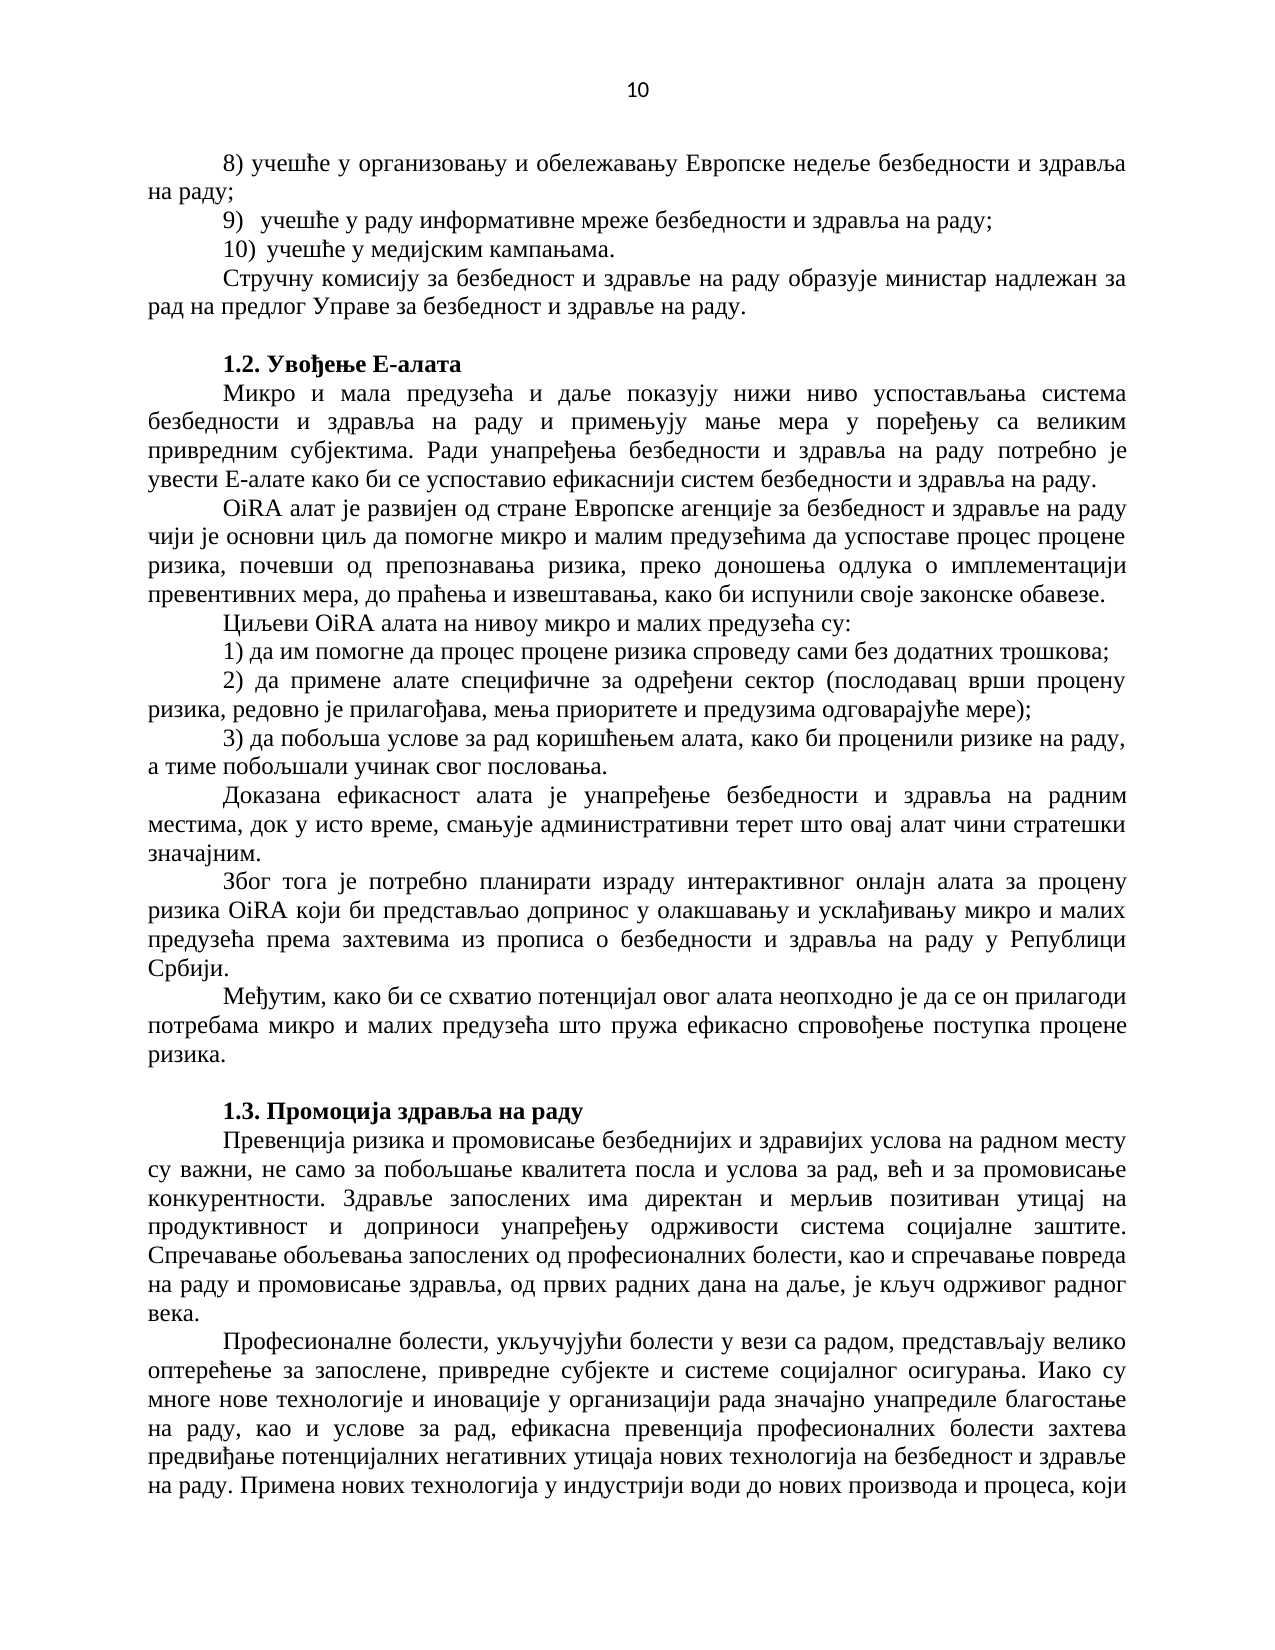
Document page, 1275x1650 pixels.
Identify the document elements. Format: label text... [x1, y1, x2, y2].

text Доказана ефикасност алата је унапређење безбедности и здравља на радним местима, док у исто време, смањује административни терет што овај алат чини стратешки значајним. [148, 780, 1127, 866]
text Превенција ризика и промовисање безбеднијих и здравијих услова на радном месту су важни, не само за побољшање квалитета посла и услова за рад, већ и за промовисање конкурентности. Здравље запослених има директан и мерљив позитиван утицај на продуктивност и доприноси унапређењу одрживости система социјалне заштите. Спречавање обољевања запослених од професионалних болести, као и спречавање повреда на раду и промовисање здравља, од првих радних дана на даље, је кључ одрживог радног века. [148, 1125, 1127, 1326]
text 1.2. Увођење Е-алата [148, 349, 1127, 378]
text Због тога је потребно планирати израду интерактивног онлајн алата за процену ризика OiRA који би представљао допринос у олакшавању и усклађивању микро и малих предузећа према захтевима из прописа о безбедности и здравља на раду у Републици Србији. [148, 866, 1127, 981]
list учешће у медијским кампањама. [223, 234, 1127, 263]
list учешће у раду информативне мреже безбедности и здравља на раду; [223, 205, 1127, 234]
text 1) да им помогне да процес процене ризика спроведу сами без додатних трошкова; [148, 636, 1127, 665]
text 2) да примене алате специфичне за одређени сектор (послодавац врши процену ризика, редовно је прилагођава, мења приоритете и предузима одговарајуће мере); [148, 665, 1127, 723]
text Микро и мала предузећа и даље показују нижи ниво успостављања система безбедности и здравља на раду и примењују мање мера у поређењу са великим привредним субјектима. Ради унапређења безбедности и здравља на раду потребно је увести Е-алате како би се успоставио ефикаснији систем безбедности и здравља на раду. [148, 378, 1127, 493]
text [148, 1326, 1127, 1499]
text 8) учешће у организовању и обележавању Европске недеље безбедности и здравља на раду; [148, 148, 1127, 205]
text 3) да побољша услове за рад коришћењем алата, како би проценили ризике на раду, а тиме побољшали учинак свог пословања. [148, 723, 1127, 780]
text Циљеви OiRA алата на нивоу микро и малих предузећа су: [148, 608, 1127, 636]
text Стручну комисију за безбедност и здравље на раду образује министар надлежан за рад на предлог Управе за безбедност и здравље на раду. [148, 263, 1127, 320]
text 1.3. Промоција здравља на раду [148, 1096, 1127, 1125]
text OiRA алат је развијен од стране Европске агенције за безбедност и здравље на раду чији је основни циљ да помогне микро и малим предузећима да успоставе процес процене ризика, почевши од препознавања ризика, преко доношења одлука о имплементацији превентивних мера, до праћења и извештавања, како би испунили своје законске обавезе. [148, 493, 1127, 608]
text Међутим, како би се схватио потенцијал овог алата неопходно је да се он прилагоди потребама микро и малих предузећа што пружа ефикасно спровођење поступка процене ризика. [148, 981, 1127, 1068]
